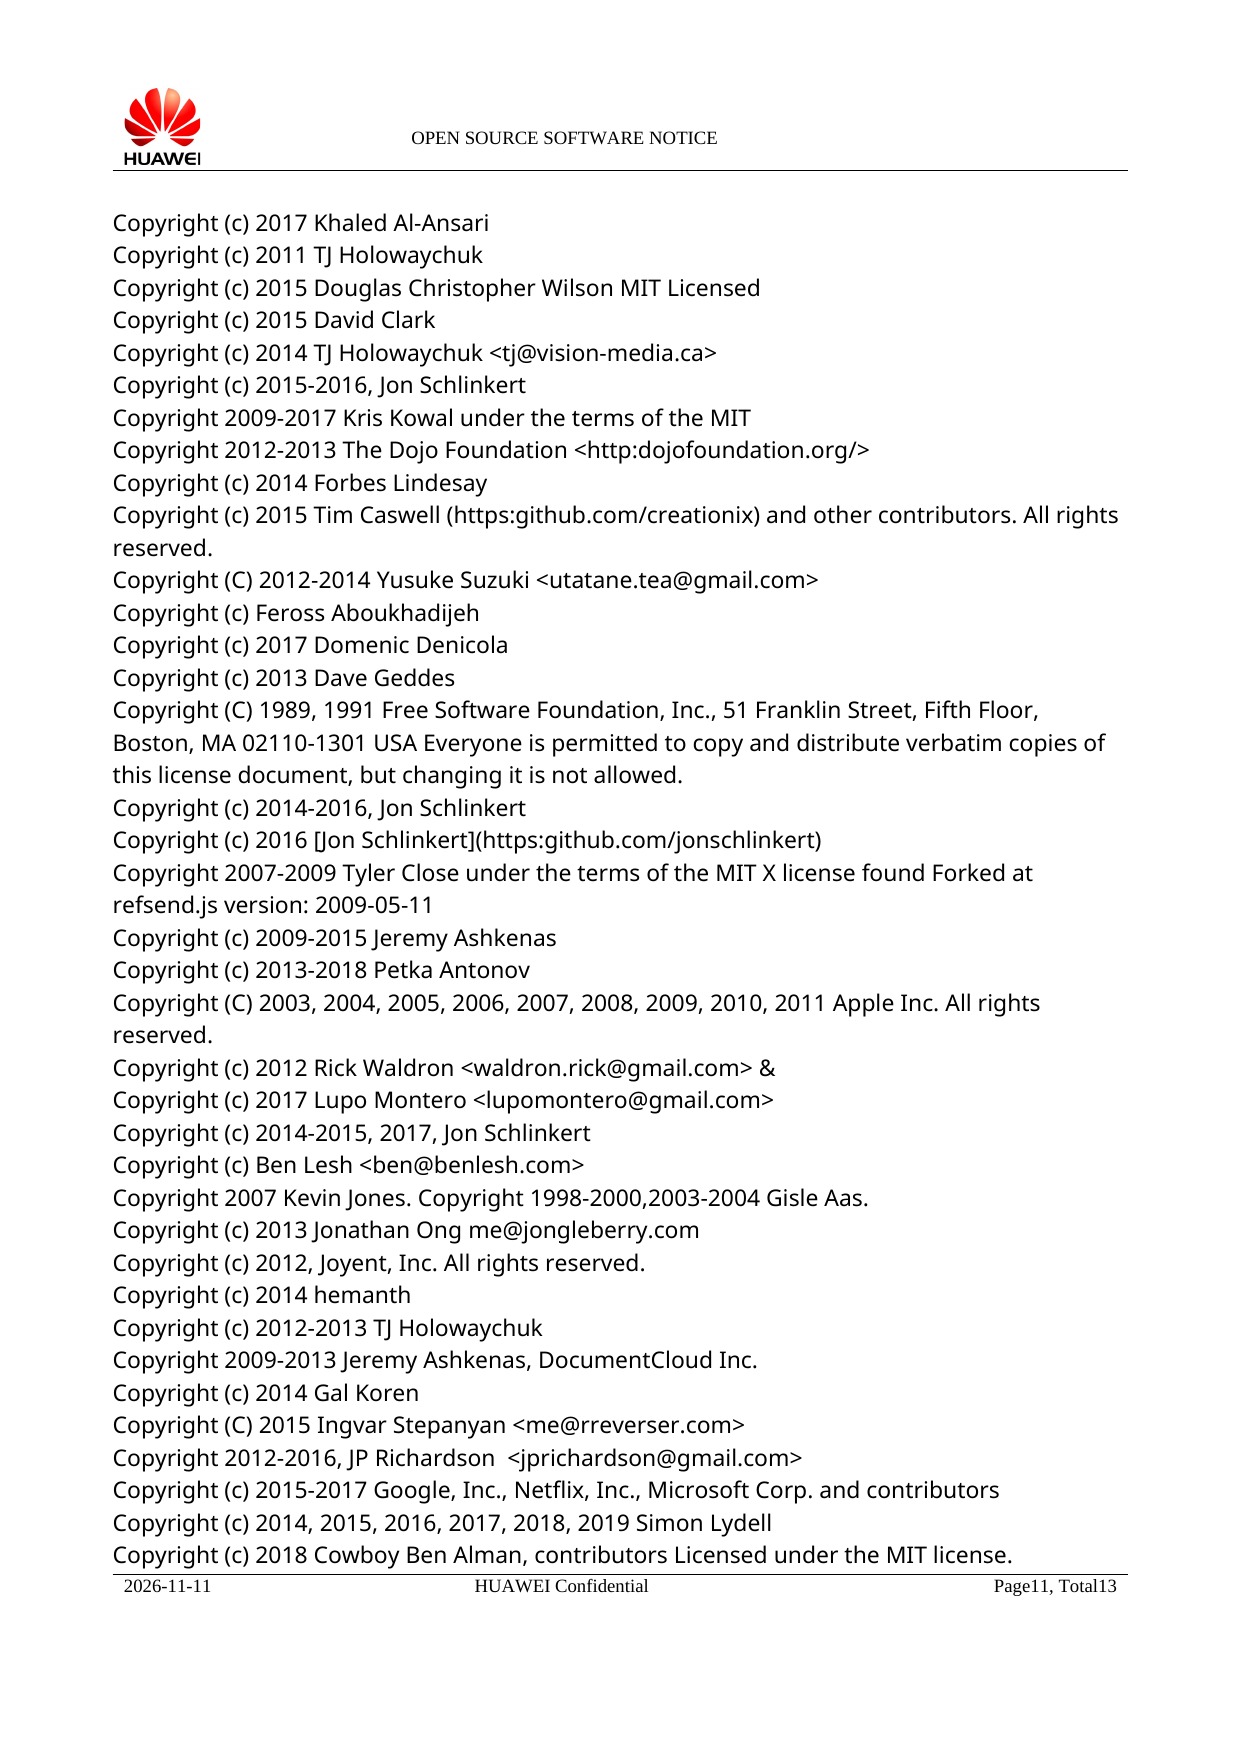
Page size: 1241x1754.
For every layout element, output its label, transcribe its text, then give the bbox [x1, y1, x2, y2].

picture [124, 88, 201, 165]
